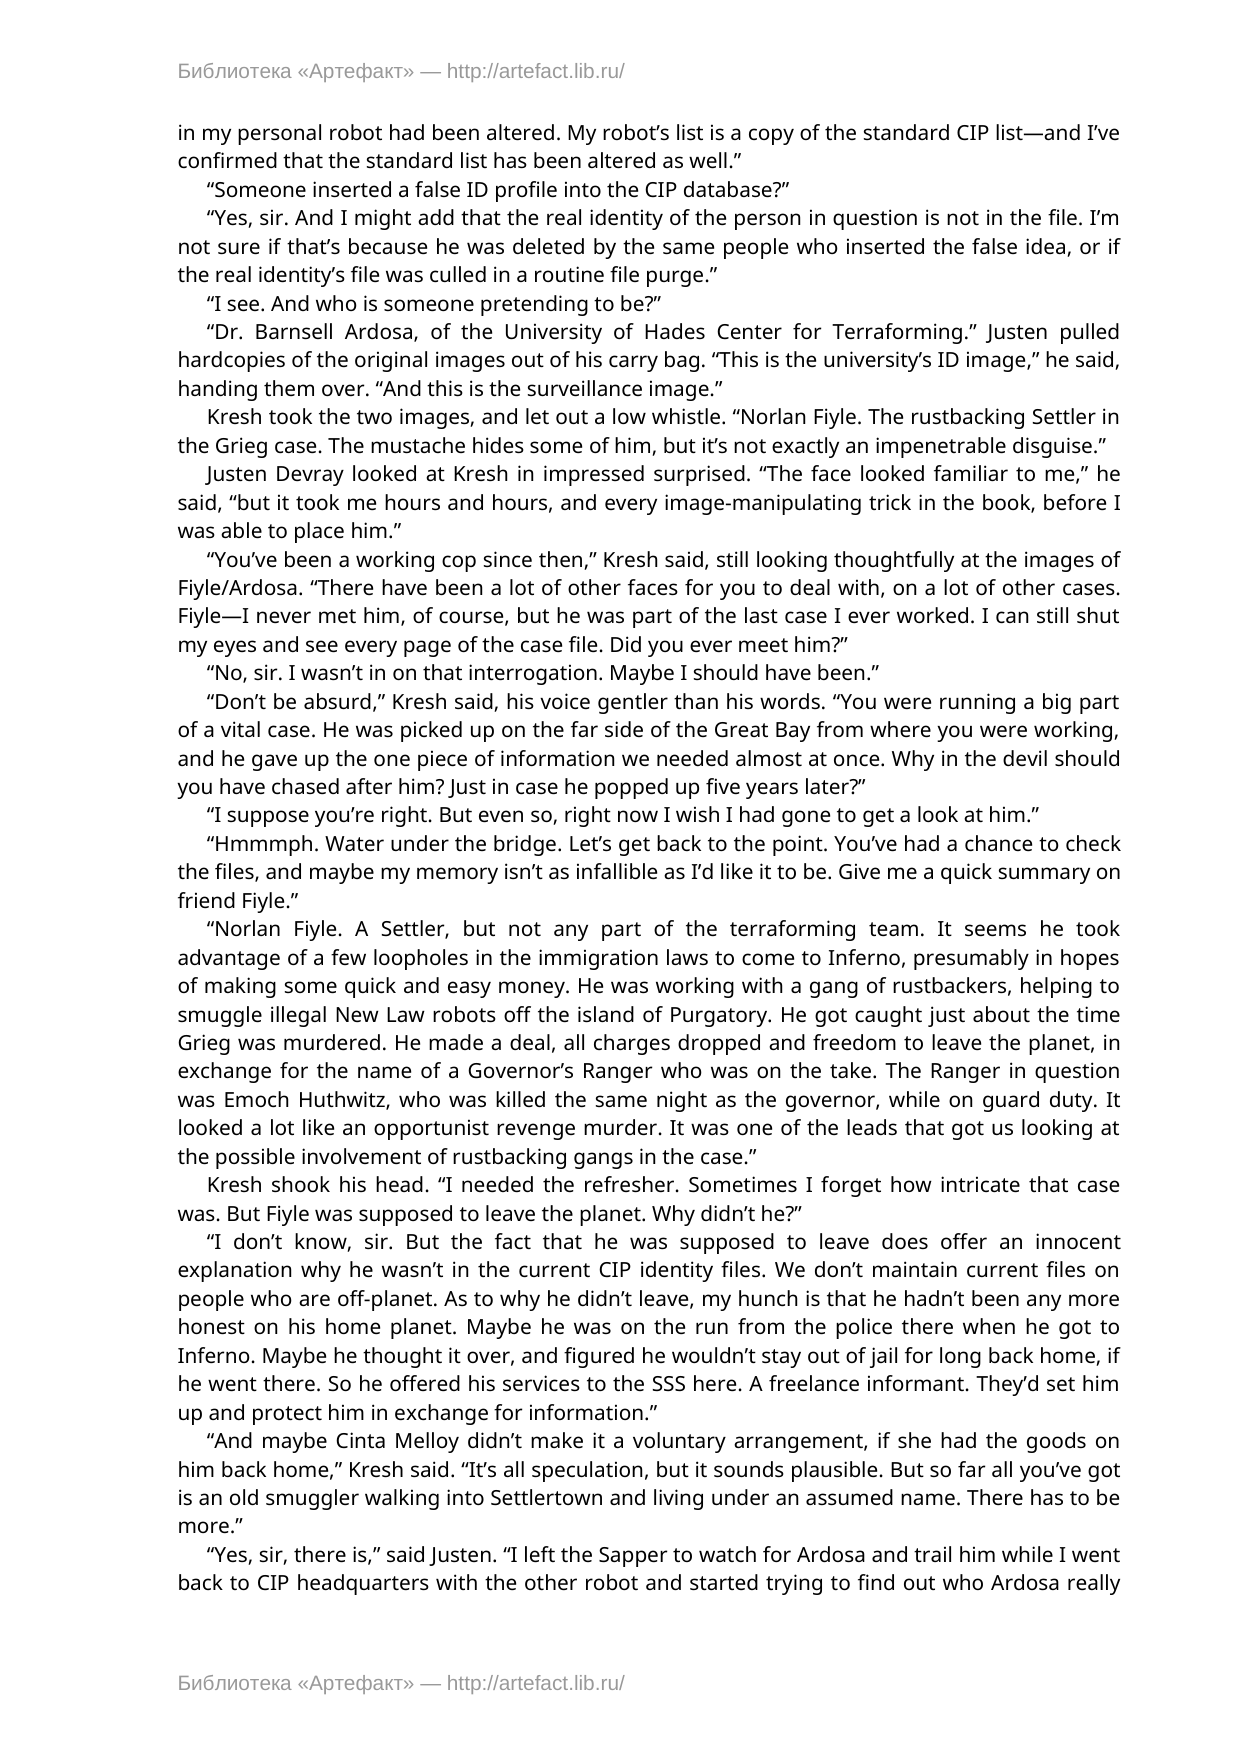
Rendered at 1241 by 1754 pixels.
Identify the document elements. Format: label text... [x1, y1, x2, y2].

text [177, 1540, 1122, 1597]
text “No, sir. I wasn’t in on that interrogation. Maybe I should have been.” [177, 658, 1122, 687]
text “And maybe Cinta Melloy didn’t make it a voluntary arrangement, if she had the goods on him back home,” Kresh said. “It’s all speculation, but it sounds plausible. But so far all you’ve got is an old smuggler walking into Settlertown and living under an assumed name. There has to be more.” [177, 1426, 1122, 1540]
text Justen Devray looked at Kresh in impressed surprised. “The face looked familiar to me,” he said, “but it took me hours and hours, and every image-manipulating trick in the book, before I was able to place him.” [177, 459, 1122, 545]
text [177, 118, 1122, 175]
text “Norlan Fiyle. A Settler, but not any part of the terraforming team. It seems he took advantage of a few loopholes in the immigration laws to come to Inferno, presumably in hopes of making some quick and easy money. He was working with a gang of rustbackers, helping to smuggle illegal New Law robots off the island of Purgatory. He got caught just about the time Grieg was murdered. He made a deal, all charges dropped and freedom to leave the planet, in exchange for the name of a Governor’s Ranger who was on the take. The Ranger in question was Emoch Huthwitz, who was killed the same night as the governor, while on guard duty. It looked a lot like an opportunist revenge murder. It was one of the leads that got us looking at the possible involvement of rustbacking gangs in the case.” [177, 914, 1122, 1170]
text “I don’t know, sir. But the fact that he was supposed to leave does offer an innocent explanation why he wasn’t in the current CIP identity files. We don’t maintain current files on people who are off-planet. As to why he didn’t leave, my hunch is that he hadn’t been any more honest on his home planet. Maybe he was on the run from the police there when he got to Inferno. Maybe he thought it over, and figured he wouldn’t stay out of jail for long back home, if he went there. So he offered his services to the SSS here. A freelance informant. They’d set him up and protect him in exchange for information.” [177, 1227, 1122, 1426]
text “You’ve been a working cop since then,” Kresh said, still looking thoughtfully at the images of Fiyle/Ardosa. “There have been a lot of other faces for you to deal with, on a lot of other cases. Fiyle—I never met him, of course, but he was part of the last case I ever worked. I can still shut my eyes and see every page of the case file. Did you ever meet him?” [177, 545, 1122, 658]
text “I see. And who is someone pretending to be?” [177, 289, 1122, 317]
text “Don’t be absurd,” Kresh said, his voice gentler than his words. “You were running a big part of a vital case. He was picked up on the far side of the Great Bay from where you were working, and he gave up the one piece of information we needed almost at once. Why in the devil should you have chased after him? Just in case he popped up five years later?” [177, 687, 1122, 801]
text “I suppose you’re right. But even so, right now I wish I had gone to get a look at him.” [177, 801, 1122, 829]
text Kresh shook his head. “I needed the refresher. Sometimes I forget how intricate that case was. But Fiyle was supposed to leave the planet. Why didn’t he?” [177, 1170, 1122, 1227]
text “Dr. Barnsell Ardosa, of the University of Hades Center for Terraforming.” Justen pulled hardcopies of the original images out of his carry bag. “This is the university’s ID image,” he said, handing them over. “And this is the surveillance image.” [177, 317, 1122, 402]
text “Yes, sir. And I might add that the real identity of the person in question is not in the file. I’m not sure if that’s because he was deleted by the same people who inserted the false idea, or if the real identity’s file was culled in a routine file purge.” [177, 203, 1122, 289]
text “Hmmmph. Water under the bridge. Let’s get back to the point. You’ve had a chance to check the files, and maybe my memory isn’t as infallible as I’d like it to be. Give me a quick summary on friend Fiyle.” [177, 829, 1122, 914]
text “Someone inserted a false ID profile into the CIP database?” [177, 175, 1122, 203]
text Kresh took the two images, and let out a low whistle. “Norlan Fiyle. The rustbacking Settler in the Grieg case. The mustache hides some of him, but it’s not exactly an impenetrable disguise.” [177, 402, 1122, 459]
